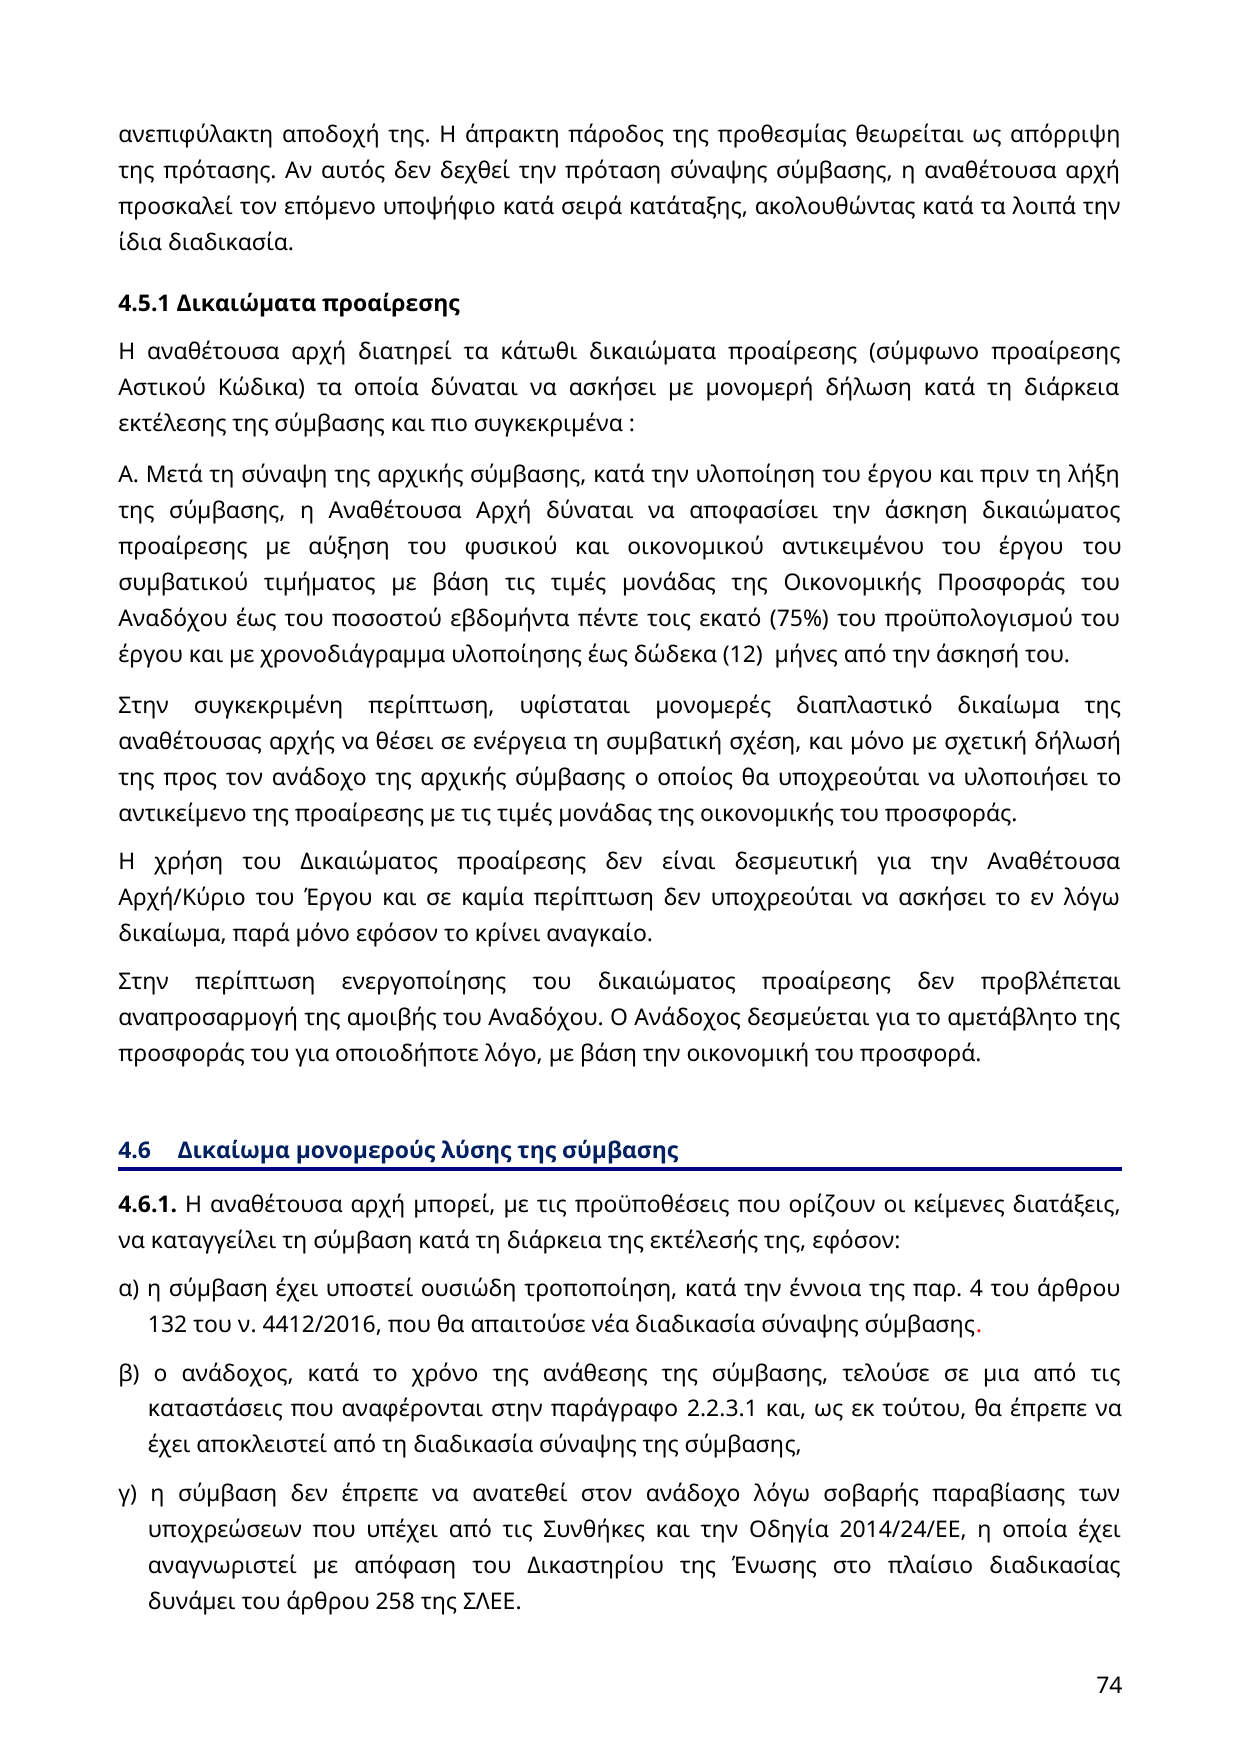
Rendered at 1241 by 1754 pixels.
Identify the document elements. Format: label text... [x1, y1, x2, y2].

text Α. Μετά τη σύναψη της αρχικής σύμβασης, κατά την υλοποίηση του έργου και πριν τη λήξη της σύμβασης, η Αναθέτουσα Αρχή δύναται να αποφασίσει την άσκηση δικαιώματος προαίρεσης με αύξηση του φυσικού και οικονομικού αντικειμένου του έργου του συμβατικού τιμήματος με βάση τις τιμές μονάδας της Οικονομικής Προσφοράς του Αναδόχου έως του ποσοστού εβδομήντα πέντε τοις εκατό (75%) του προϋπολογισμού του έργου και με χρονοδιάγραμμα υλοποίησης έως δώδεκα (12) μήνες από την άσκησή του. [118, 458, 1121, 669]
text γ) η σύμβαση δεν έπρεπε να ανατεθεί στον ανάδοχο λόγω σοβαρής παραβίασης των υποχρεώσεων που υπέχει από τις Συνθήκες και την Οδηγία 2014/24/ΕΕ, η οποία έχει αναγνωριστεί με απόφαση του Δικαστηρίου της Ένωσης στο πλαίσιο διαδικασίας δυνάμει του άρθρου 258 της ΣΛΕΕ. [118, 1477, 1122, 1616]
text Στην περίπτωση ενεργοποίησης του δικαιώματος προαίρεσης δεν προβλέπεται αναπροσαρμογή της αμοιβής του Αναδόχου. Ο Ανάδοχος δεσμεύεται για το αμετάβλητο της προσφοράς του για οποιοδήποτε λόγο, με βάση την οικονομική του προσφορά. [118, 965, 1122, 1068]
subtitle Δικαίωμα μονομερούς λύσης της σύμβασης [118, 1134, 1122, 1167]
text Η χρήση του Δικαιώματος προαίρεσης δεν είναι δεσμευτική για την Αναθέτουσα Αρχή/Κύριο του Έργου και σε καμία περίπτωση δεν υποχρεούται να ασκήσει το εν λόγω δικαίωμα, παρά μόνο εφόσον το κρίνει αναγκαίο. [118, 845, 1122, 948]
text α) η σύμβαση έχει υποστεί ουσιώδη τροποποίηση, κατά την έννοια της παρ. 4 του άρθρου 132 του ν. 4412/2016, που θα απαιτούσε νέα διαδικασία σύναψης σύμβασης. [118, 1272, 1122, 1339]
subtitle 4.5.1 Δικαιώματα προαίρεσης [118, 287, 1122, 318]
text β) ο ανάδοχος, κατά το χρόνο της ανάθεσης της σύμβασης, τελούσε σε μια από τις καταστάσεις που αναφέρονται στην παράγραφο 2.2.3.1 και, ως εκ τούτου, θα έπρεπε να έχει αποκλειστεί από τη διαδικασία σύναψης της σύμβασης, [118, 1356, 1122, 1459]
text Η αναθέτουσα αρχή διατηρεί τα κάτωθι δικαιώματα προαίρεσης (σύμφωνο προαίρεσης Αστικού Κώδικα) τα οποία δύναται να ασκήσει με μονομερή δήλωση κατά τη διάρκεια εκτέλεσης της σύμβασης και πιο συγκεκριμένα : [118, 335, 1121, 438]
text 4.6.1. Η αναθέτουσα αρχή μπορεί, με τις προϋποθέσεις που ορίζουν οι κείμενες διατάξεις, να καταγγείλει τη σύμβαση κατά τη διάρκεια της εκτέλεσής της, εφόσον: [118, 1188, 1122, 1255]
text Στην συγκεκριμένη περίπτωση, υφίσταται μονομερές διαπλαστικό δικαίωμα της αναθέτουσας αρχής να θέσει σε ενέργεια τη συμβατική σχέση, και μόνο με σχετική δήλωσή της προς τον ανάδοχο της αρχικής σύμβασης ο οποίος θα υποχρεούται να υλοποιήσει το αντικείμενο της προαίρεσης με τις τιμές μονάδας της οικονομικής του προσφοράς. [118, 689, 1122, 828]
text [118, 118, 1122, 257]
